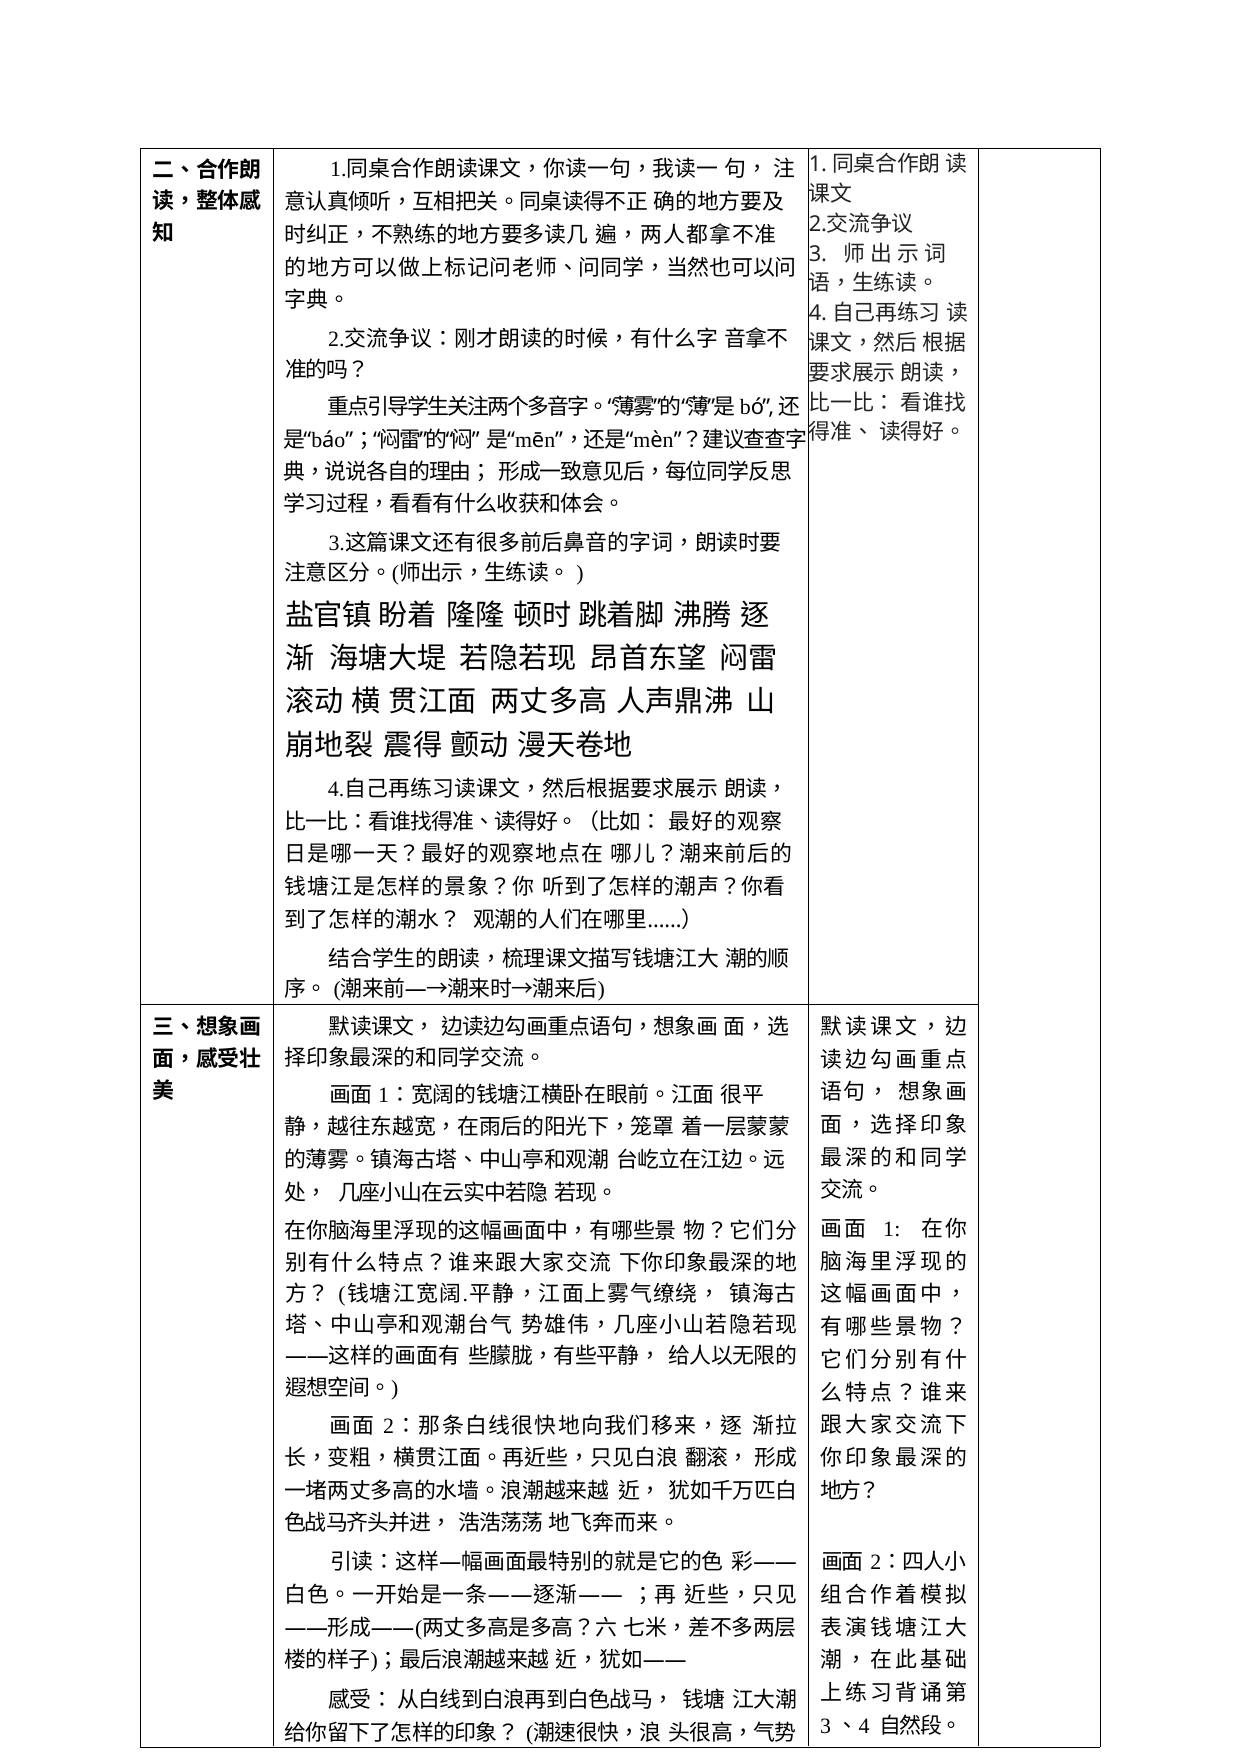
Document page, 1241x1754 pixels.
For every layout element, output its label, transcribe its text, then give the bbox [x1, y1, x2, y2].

table_cell 1.同桌合作朗读课文，你读一句，我读一 句， 注意认真倾听，互相把关。同桌读得不正 确的地方要及时纠正，不熟练的地方要多读几 遍，两人都拿不准的地方可以做上标记问老师、问同学，当然也可以问字典。 2.交流争议：刚才朗读的时候，有什么字 音拿不准的吗？ 重点引导学生关注两个多音字。“薄雾”的“薄”是bó”, 还是“báo”；“闷雷”的“闷” 是“mēn”，还是“mèn”？建议查查字典，说说各自的理由； 形成一致意见后，每位同学反思学习过程，看看有什么收获和体会。 3.这篇课文还有很多前后鼻音的字词，朗读时要注意区分。(师出示，生练读。 ) 盐官镇 盼着 隆隆 顿时 跳着脚 沸腾 逐渐 海塘大堤 若隐若现 昂首东望 闷雷滚动 横 贯江面 两丈多高 人声鼎沸 山崩地裂 震得 颤动 漫天卷地 4.自己再练习读课文，然后根据要求展示 朗读，比一比：看谁找得准、读得好。（比如： 最好的观察日是哪一天？最好的观察地点在 哪儿？潮来前后的钱塘江是怎样的景象？你 听到了怎样的潮声？你看到了怎样的潮水？ 观潮的人们在哪里……） 结合学生的朗读，梳理课文描写钱塘江大 潮的顺序。 (潮来前—→潮来时→潮来后) [274, 149, 808, 1004]
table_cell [809, 1005, 978, 1746]
table_cell 1. 同桌合作朗 读课文 2.交流争议 3. 师 出 示 词 语，生练读。 4. 自己再练习 读课文，然后 根据要求展示 朗读， 比一比： 看谁找得准、 读得好。 [809, 149, 978, 1004]
table_cell 三、想象画 面，感受壮 美 [141, 1005, 273, 1746]
table_cell [979, 149, 1100, 1746]
table_cell 二、合作朗 读，整体感 知 [141, 149, 273, 1004]
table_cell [274, 1005, 808, 1746]
